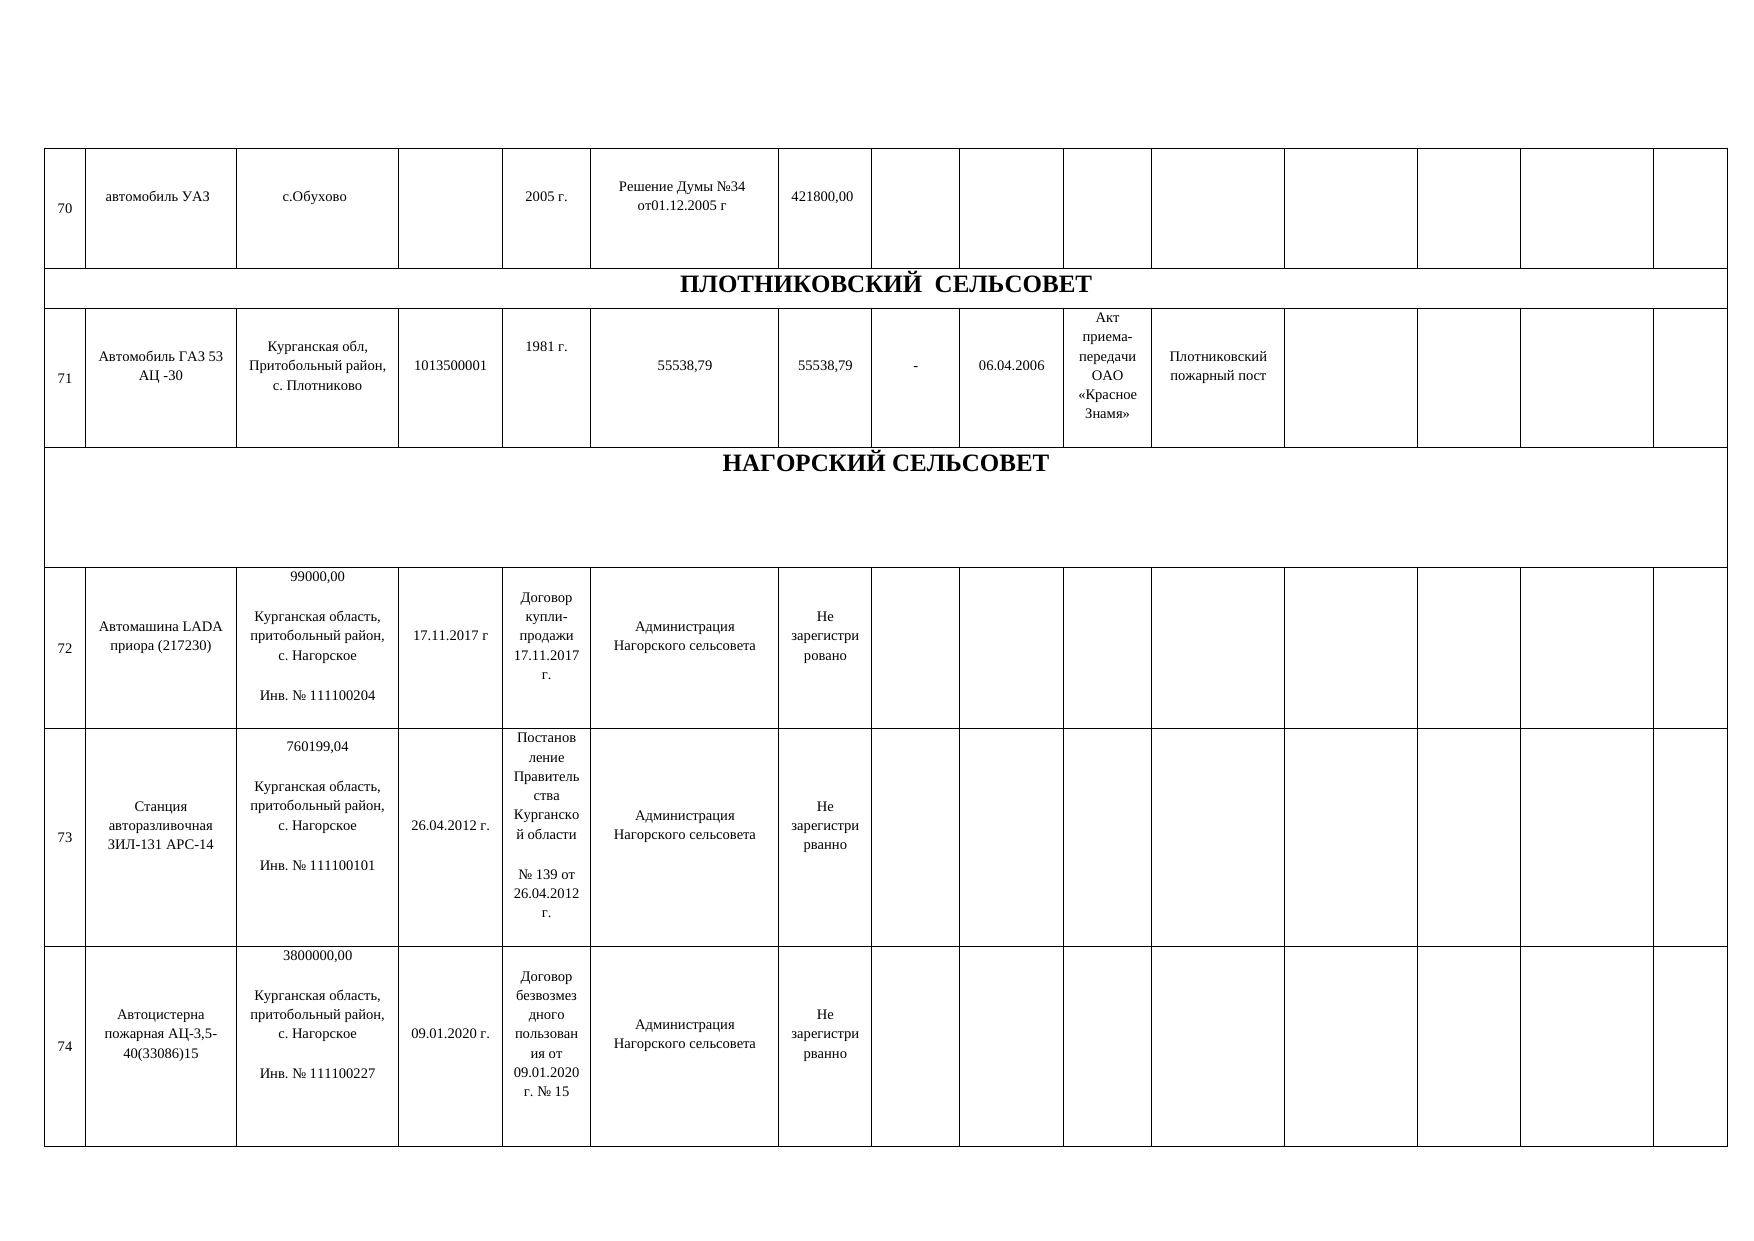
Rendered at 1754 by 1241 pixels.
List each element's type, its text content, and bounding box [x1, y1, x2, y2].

table_cell 72 [45, 568, 85, 728]
table_cell [1285, 947, 1417, 1146]
table_cell Не зарегистрирванно [779, 947, 871, 1146]
table_cell с.Обухово [237, 149, 398, 268]
table_cell автомобиль УАЗ [86, 149, 236, 268]
table_cell [1654, 149, 1727, 268]
table_cell - [872, 309, 959, 447]
table_cell [1654, 729, 1727, 946]
table_cell [399, 149, 502, 268]
table_cell Не зарегистрирванно [779, 729, 871, 946]
table_cell [1285, 309, 1417, 447]
table_cell [1064, 149, 1151, 268]
table_cell [1654, 947, 1727, 1146]
table_cell 3800000,00 Курганская область, притобольный район, с. Нагорское Инв. № 111100227 [237, 947, 398, 1146]
table_cell Акт приема-передачи ОАО «Красное Знамя» [1064, 309, 1151, 447]
table_cell [872, 149, 959, 268]
table_cell [1152, 729, 1284, 946]
table_cell [1285, 568, 1417, 728]
table_cell Договор безвозмездного пользования от 09.01.2020 г. № 15 [503, 947, 590, 1146]
table_cell [872, 729, 959, 946]
table_cell 09.01.2020 г. [399, 947, 502, 1146]
table_cell [960, 149, 1063, 268]
table_cell 1981 г. [503, 309, 590, 447]
table_cell [1152, 568, 1284, 728]
table_cell Автомобиль ГАЗ 53 АЦ -30 [86, 309, 236, 447]
table_cell [1418, 149, 1520, 268]
table_cell [1064, 568, 1151, 728]
table_cell 99000,00 Курганская область, притобольный район, с. Нагорское Инв. № 111100204 [237, 568, 398, 728]
table_cell [1418, 568, 1520, 728]
table_cell Договор купли-продажи 17.11.2017 г. [503, 568, 590, 728]
table_cell Автомашина LADA приора (217230) [86, 568, 236, 728]
table_cell [1064, 947, 1151, 1146]
table_cell Постановление Правительства Курганской области № 139 от 26.04.2012 г. [503, 729, 590, 946]
table_cell Плотниковский пожарный пост [1152, 309, 1284, 447]
table_cell [1152, 149, 1284, 268]
table_cell Курганская обл, Притобольный район, с. Плотниково [237, 309, 398, 447]
table_cell [1521, 729, 1653, 946]
table_cell 74 [45, 947, 85, 1146]
table_cell [960, 729, 1063, 946]
table_cell [1285, 729, 1417, 946]
table_cell [1418, 947, 1520, 1146]
table_cell 26.04.2012 г. [399, 729, 502, 946]
table_cell ПЛОТНИКОВСКИЙ СЕЛЬСОВЕТ [45, 269, 1727, 308]
table_cell 1013500001 [399, 309, 502, 447]
table_cell 760199,04 Курганская область, притобольный район, с. Нагорское Инв. № 111100101 [237, 729, 398, 946]
table_cell [1521, 309, 1653, 447]
table_cell [1418, 729, 1520, 946]
table_cell Администрация Нагорского сельсовета [591, 568, 778, 728]
table_cell [1654, 309, 1727, 447]
table_cell [872, 568, 959, 728]
table_cell Администрация Нагорского сельсовета [591, 729, 778, 946]
table_cell 70 [45, 149, 85, 268]
table_cell [1285, 149, 1417, 268]
table_cell 73 [45, 729, 85, 946]
table_cell Не зарегистрировано [779, 568, 871, 728]
table_cell [1521, 149, 1653, 268]
table_cell [872, 947, 959, 1146]
table_cell Станция авторазливочная ЗИЛ-131 АРС-14 [86, 729, 236, 946]
table_cell 06.04.2006 [960, 309, 1063, 447]
table_cell [1418, 309, 1520, 447]
table_cell Автоцистерна пожарная АЦ-3,5-40(33086)15 [86, 947, 236, 1146]
table_cell [960, 947, 1063, 1146]
table_cell Администрация Нагорского сельсовета [591, 947, 778, 1146]
table_cell 55538,79 [591, 309, 778, 447]
table_cell [960, 568, 1063, 728]
table_cell 71 [45, 309, 85, 447]
table_cell НАГОРСКИЙ СЕЛЬСОВЕТ [45, 448, 1727, 567]
table_cell [1521, 947, 1653, 1146]
table_cell 55538,79 [779, 309, 871, 447]
table_cell 17.11.2017 г [399, 568, 502, 728]
table_cell 2005 г. [503, 149, 590, 268]
table_cell 421800,00 [779, 149, 871, 268]
table_cell [1521, 568, 1653, 728]
table_cell [1152, 947, 1284, 1146]
table_cell Решение Думы №34 от01.12.2005 г [591, 149, 778, 268]
table_cell [1654, 568, 1727, 728]
table_cell [1064, 729, 1151, 946]
